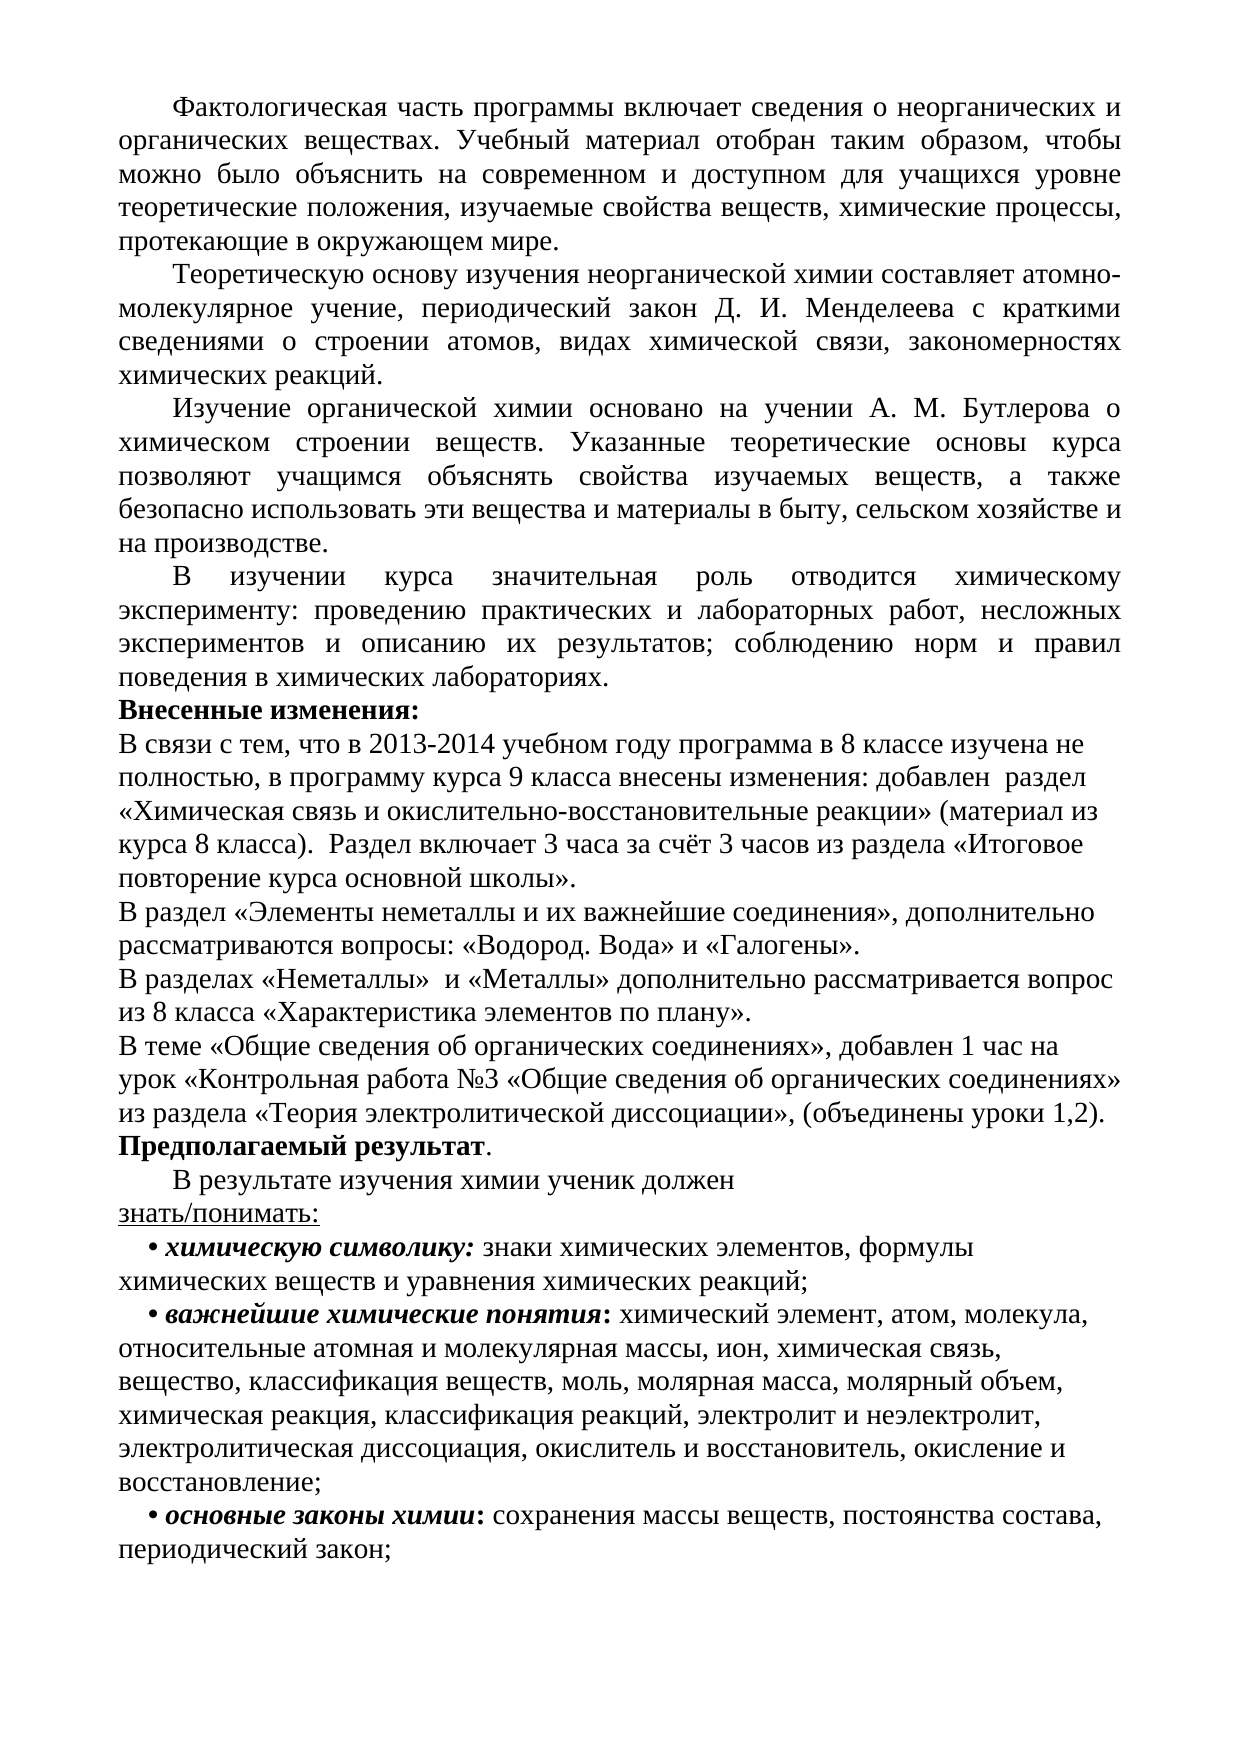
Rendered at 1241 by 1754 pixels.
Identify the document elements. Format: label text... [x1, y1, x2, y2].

text • важнейшие химические понятия: химический элемент, атом, молекула, относительные атомная и молекулярная массы, ион, химическая связь, вещество, классификация веществ, моль, молярная масса, молярный объем, химическая реакция, классификация реакций, электролит и неэлектролит, электролитическая диссоциация, окислитель и восстановитель, окисление и восстановление; [118, 1296, 1122, 1497]
text Изучение органической химии основано на учении А. М. Бутлерова о химическом строении веществ. Указанные теоретические основы курса позволяют учащимся объяснять свойства изучаемых веществ, а также безопасно использовать эти вещества и материалы в быту, сельском хозяйстве и на производстве. [118, 391, 1122, 558]
text В связи с тем, что в 2013-2014 учебном году программа в 8 классе изучена не полностью, в программу курса 9 класса внесены изменения: добавлен раздел «Химическая связь и окислительно-восстановительные реакции» (материал из курса 8 класса). Раздел включает 3 часа за счёт 3 часов из раздела «Итоговое повторение курса основной школы». [118, 726, 1122, 894]
text Внесенные изменения: [118, 692, 1122, 726]
text Предполагаемый результат. [118, 1128, 1122, 1162]
text В разделах «Неметаллы» и «Металлы» дополнительно рассматривается вопрос из 8 класса «Характеристика элементов по плану». [118, 961, 1122, 1028]
text В раздел «Элементы неметаллы и их важнейшие соединения», дополнительно рассматриваются вопросы: «Водород. Вода» и «Галогены». [118, 894, 1122, 961]
text В изучении курса значительная роль отводится химическому эксперименту: проведению практических и лабораторных работ, несложных экспериментов и описанию их результатов; соблюдению норм и правил поведения в химических лабораториях. [118, 558, 1122, 692]
text В результате изучения химии ученик должен знать/понимать: [118, 1162, 1122, 1229]
text • основные законы химии: сохранения массы веществ, постоянства состава, периодический закон; [118, 1497, 1122, 1564]
text Фактологическая часть программы включает сведения о неорганических и органических веществах. Учебный материал отобран таким образом, чтобы можно было объяснить на современном и доступном для учащихся уровне теоретические положения, изучаемые свойства веществ, химические процессы, протекающие в окружающем мире. [118, 89, 1122, 256]
text • химическую символику: знаки химических элементов, формулы химических веществ и уравнения химических реакций; [118, 1229, 1122, 1296]
text Теоретическую основу изучения неорганической химии составляет атомно-молекулярное учение, периодический закон Д. И. Менделеева с краткими сведениями о строении атомов, видах химической связи, закономерностях химических реакций. [118, 256, 1122, 391]
text В теме «Общие сведения об органических соединениях», добавлен 1 час на урок «Контрольная работа №3 «Общие сведения об органических соединениях» из раздела «Теория электролитической диссоциации», (объединены уроки 1,2). [118, 1028, 1122, 1128]
